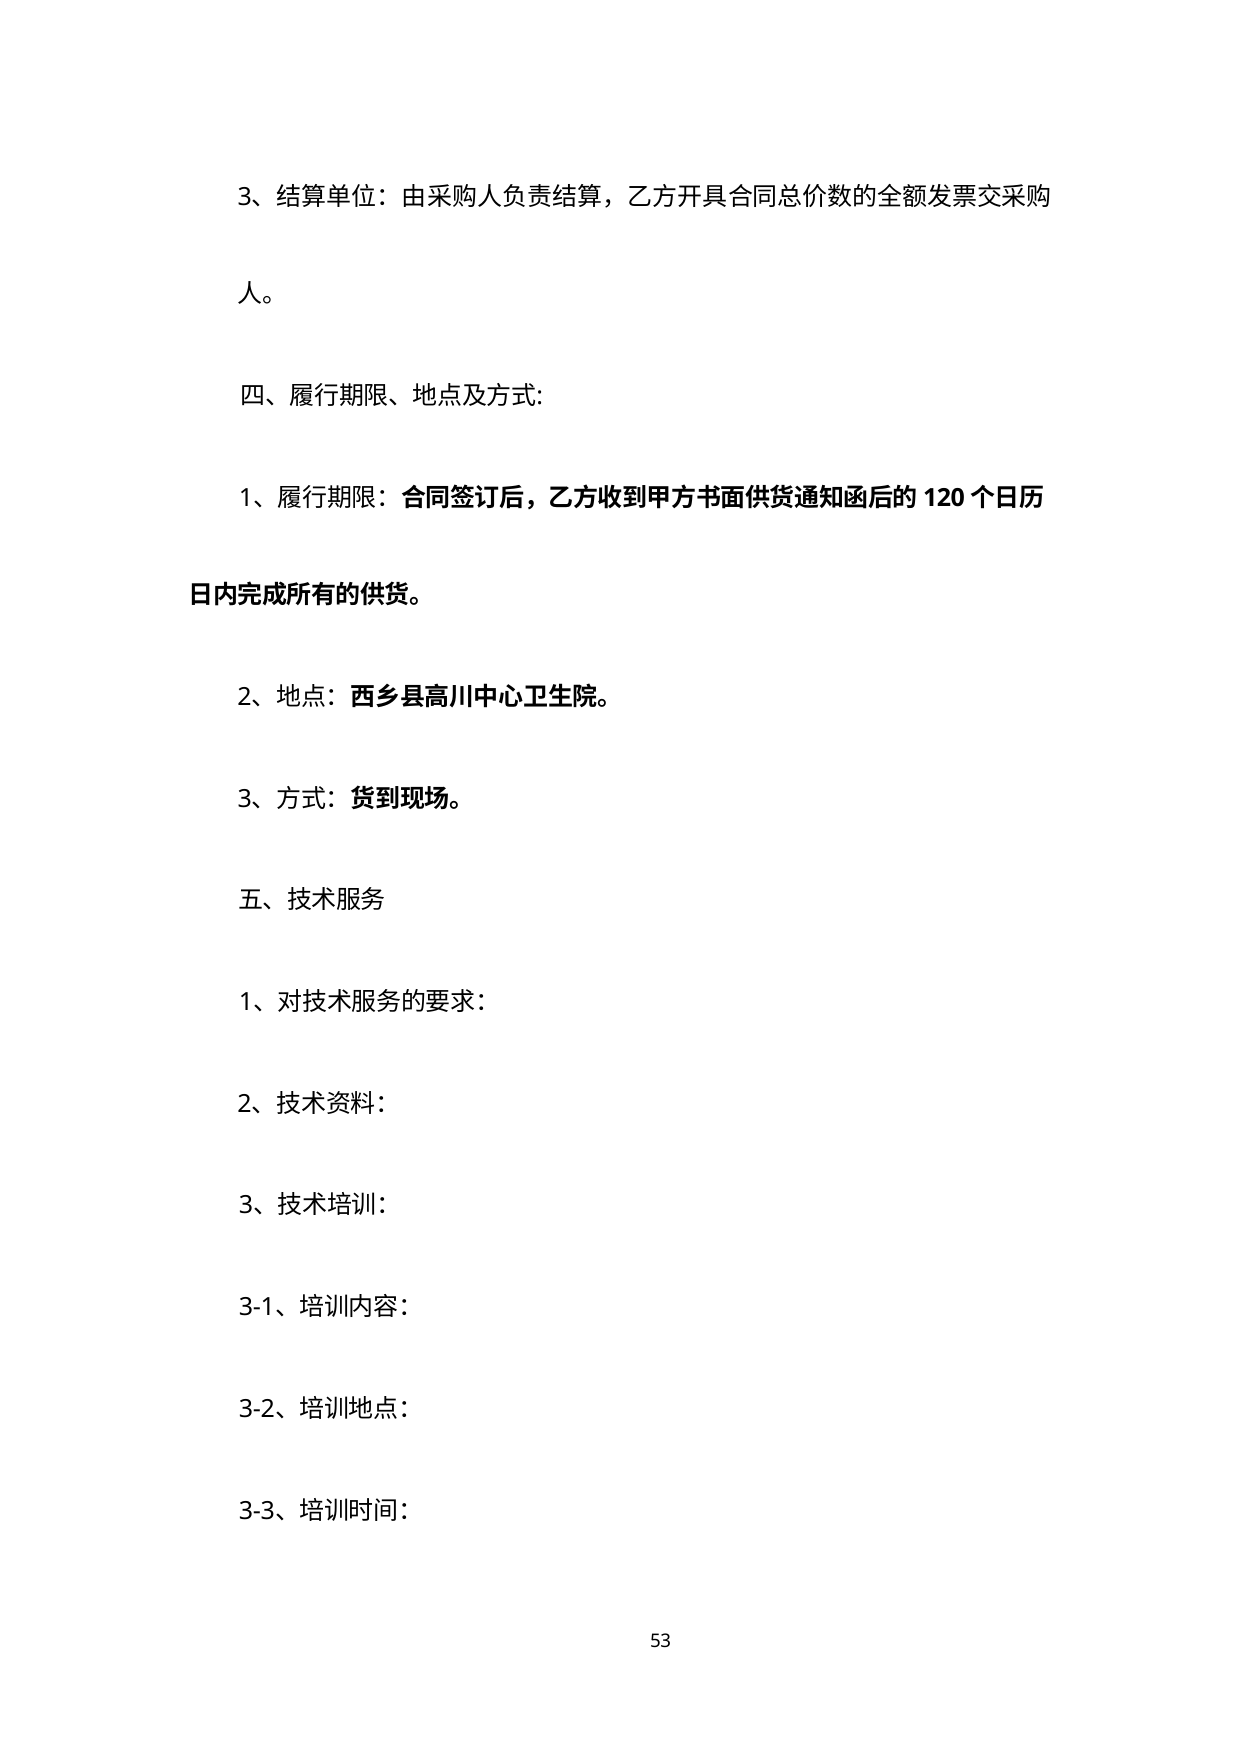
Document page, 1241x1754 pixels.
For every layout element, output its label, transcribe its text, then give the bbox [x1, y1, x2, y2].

text 3-3、培训时间： [239, 1476, 1053, 1541]
text 四、履行期限、地点及方式: [241, 361, 1053, 426]
text 五、技术服务 [238, 865, 1053, 930]
text 3、方式：货到现场。 [237, 764, 1053, 829]
text 1、履行期限：合同签订后，乙方收到甲方书面供货通知函后的120个日历日内完成所有的供货。 [189, 463, 1044, 626]
text 2、地点：西乡县高川中心卫生院。 [237, 662, 1053, 727]
text 2、技术资料： [237, 1069, 1053, 1134]
text 3、结算单位：由采购人负责结算，乙方开具合同总价数的全额发票交采购人。 [237, 162, 1053, 324]
text 3-1、培训内容： [239, 1272, 1053, 1337]
text 1、对技术服务的要求： [239, 967, 1053, 1032]
text 3-2、培训地点： [239, 1374, 1053, 1439]
text 3、技术培训： [239, 1171, 1053, 1236]
